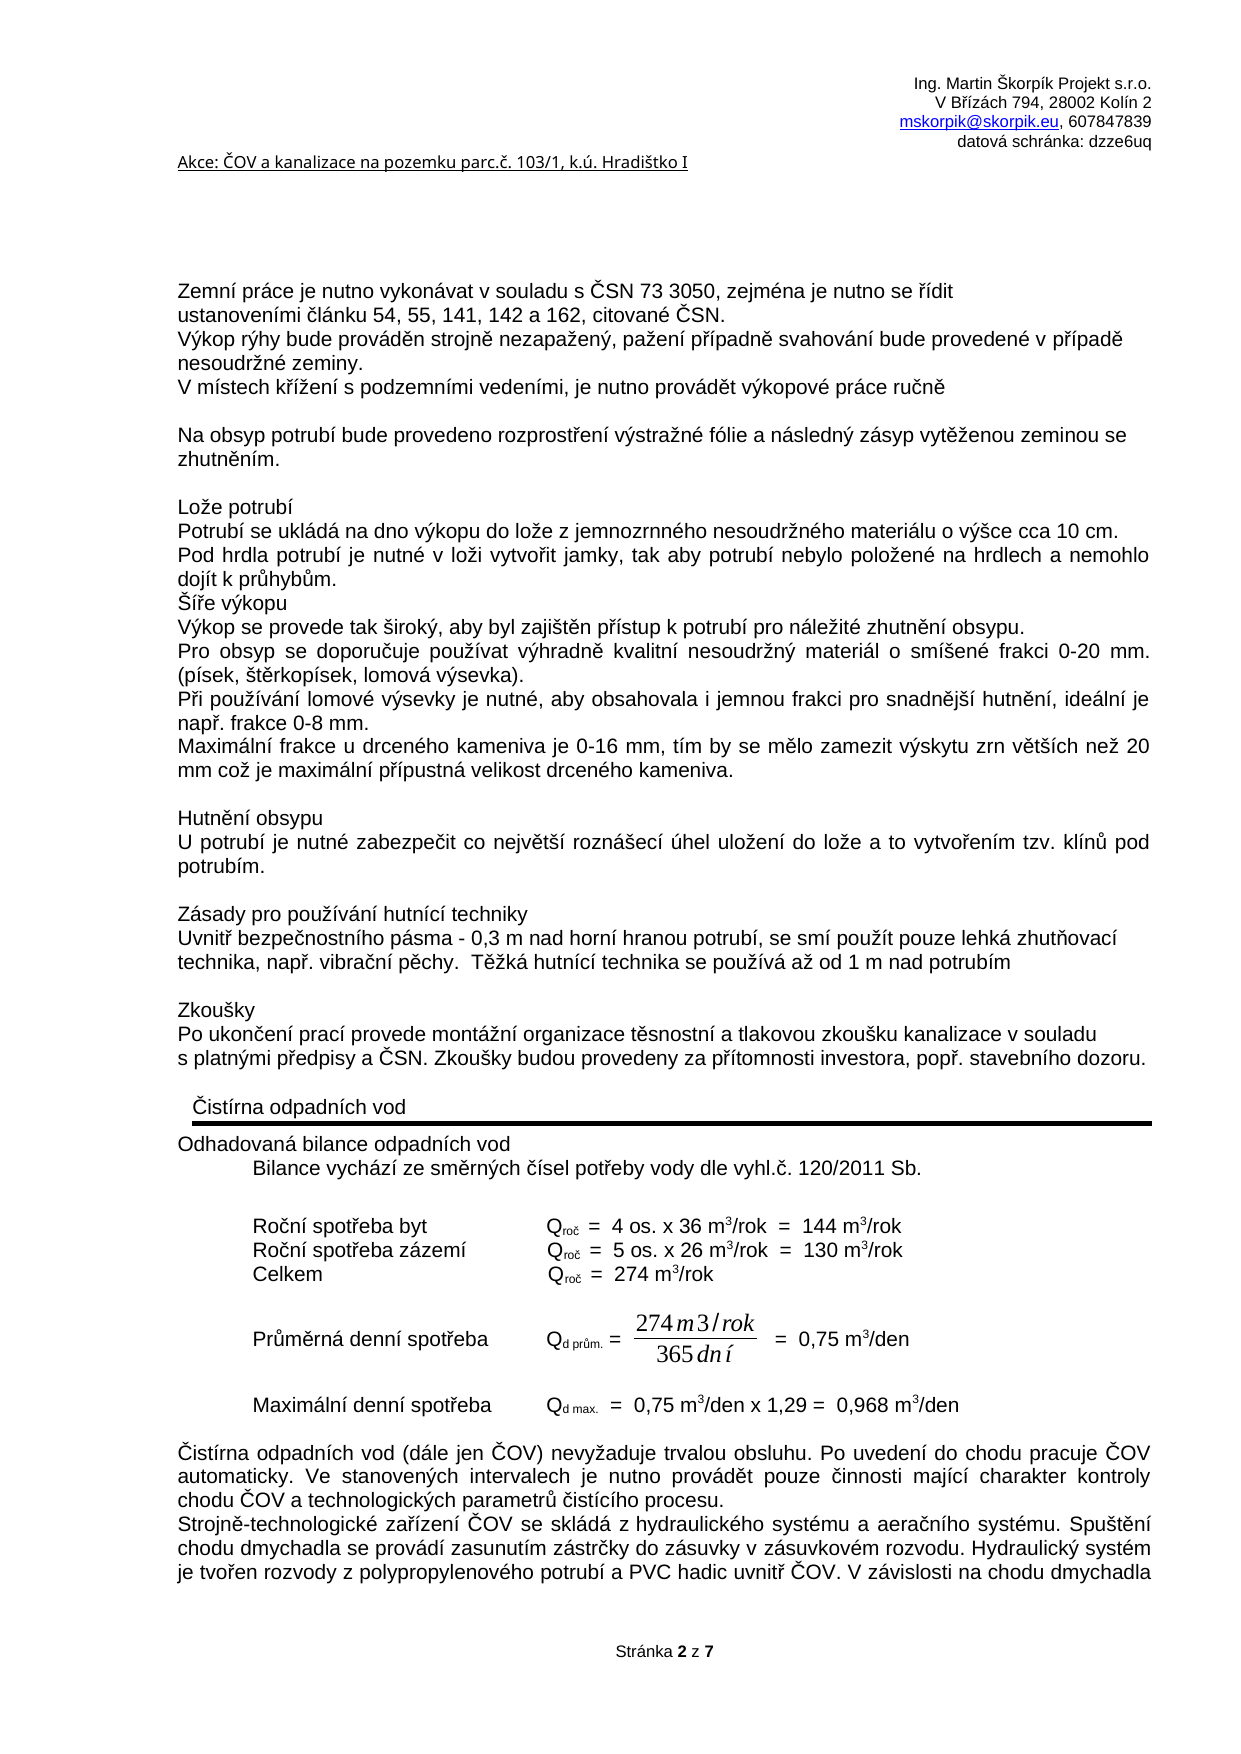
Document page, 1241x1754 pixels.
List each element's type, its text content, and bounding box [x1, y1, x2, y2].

text Hutnění obsypu [177, 806, 1152, 830]
text Odhadovaná bilance odpadních vod [177, 1132, 1152, 1156]
text Po ukončení prací provede montážní organizace těsnostní a tlakovou zkoušku kanalizace v souladu [177, 1022, 1152, 1046]
text V místech křížení s podzemními vedeními, je nutno provádět výkopové práce ručně [177, 375, 1152, 399]
text U potrubí je nutné zabezpečit co největší roznášecí úhel uložení do lože a to vytvořením tzv. klínů pod potrubím. [177, 830, 1152, 878]
subtitle Čistírna odpadních vod [192, 1095, 1152, 1121]
list Průměrná denní spotřeba Qd prům. = = 0,75 m3/den [252, 1309, 1152, 1368]
text Výkop rýhy bude prováděn strojně nezapažený, pažení případně svahování bude provedené v případě nesoudržné zeminy. [177, 327, 1152, 375]
list Roční spotřeba zázemí Qroč = 5 os. x 26 m3/rok = 130 m3/rok [252, 1238, 1152, 1262]
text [177, 1512, 1152, 1584]
text Čistírna odpadních vod (dále jen ČOV) nevyžaduje trvalou obsluhu. Po uvedení do chodu pracuje ČOV automaticky. Ve stanovených intervalech je nutno provádět pouze činnosti mající charakter kontroly chodu ČOV a technologických parametrů čistícího procesu. [177, 1440, 1152, 1512]
list Roční spotřeba byt Qroč = 4 os. x 36 m3/rok = 144 m3/rok [252, 1214, 1152, 1238]
text ustanoveními článku 54, 55, 141, 142 a 162, citované ČSN. [177, 303, 1152, 327]
text Pro obsyp se doporučuje používat výhradně kvalitní nesoudržný materiál o smíšené frakci 0-20 mm. (písek, štěrkopísek, lomová výsevka). [177, 638, 1152, 686]
text Zkoušky [177, 998, 1152, 1022]
text Šíře výkopu [177, 591, 1152, 614]
text Potrubí se ukládá na dno výkopu do lože z jemnozrnného nesoudržného materiálu o výšce cca 10 cm. [177, 519, 1152, 543]
list Bilance vychází ze směrných čísel potřeby vody dle vyhl.č. 120/2011 Sb. [252, 1156, 1152, 1180]
text Maximální frakce u drceného kameniva je 0-16 mm, tím by se mělo zamezit výskytu zrn větších než 20 mm což je maximální přípustná velikost drceného kameniva. [177, 734, 1152, 782]
text Uvnitř bezpečnostního pásma - 0,3 m nad horní hranou potrubí, se smí použít pouze lehká zhutňovací technika, např. vibrační pěchy. Těžká hutnící technika se používá až od 1 m nad potrubím [177, 926, 1152, 974]
text Zemní práce je nutno vykonávat v souladu s ČSN 73 3050, zejména je nutno se řídit [177, 279, 1152, 303]
text Výkop se provede tak široký, aby byl zajištěn přístup k potrubí pro náležité zhutnění obsypu. [177, 614, 1152, 638]
text s platnými předpisy a ČSN. Zkoušky budou provedeny za přítomnosti investora, popř. stavebního dozoru. [177, 1046, 1152, 1070]
text Lože potrubí [177, 495, 1152, 519]
list Maximální denní spotřeba Qd max. = 0,75 m3/den x 1,29 = 0,968 m3/den [252, 1392, 1152, 1416]
text Při používání lomové výsevky je nutné, aby obsahovala i jemnou frakci pro snadnější hutnění, ideální je např. frakce 0-8 mm. [177, 686, 1152, 734]
text Na obsyp potrubí bude provedeno rozprostření výstražné fólie a následný zásyp vytěženou zeminou se zhutněním. [177, 423, 1152, 471]
text Pod hrdla potrubí je nutné v loži vytvořit jamky, tak aby potrubí nebylo položené na hrdlech a nemohlo dojít k průhybům. [177, 543, 1152, 591]
list Celkem Qroč = 274 m3/rok [252, 1262, 1152, 1286]
text Zásady pro používání hutnící techniky [177, 902, 1152, 926]
